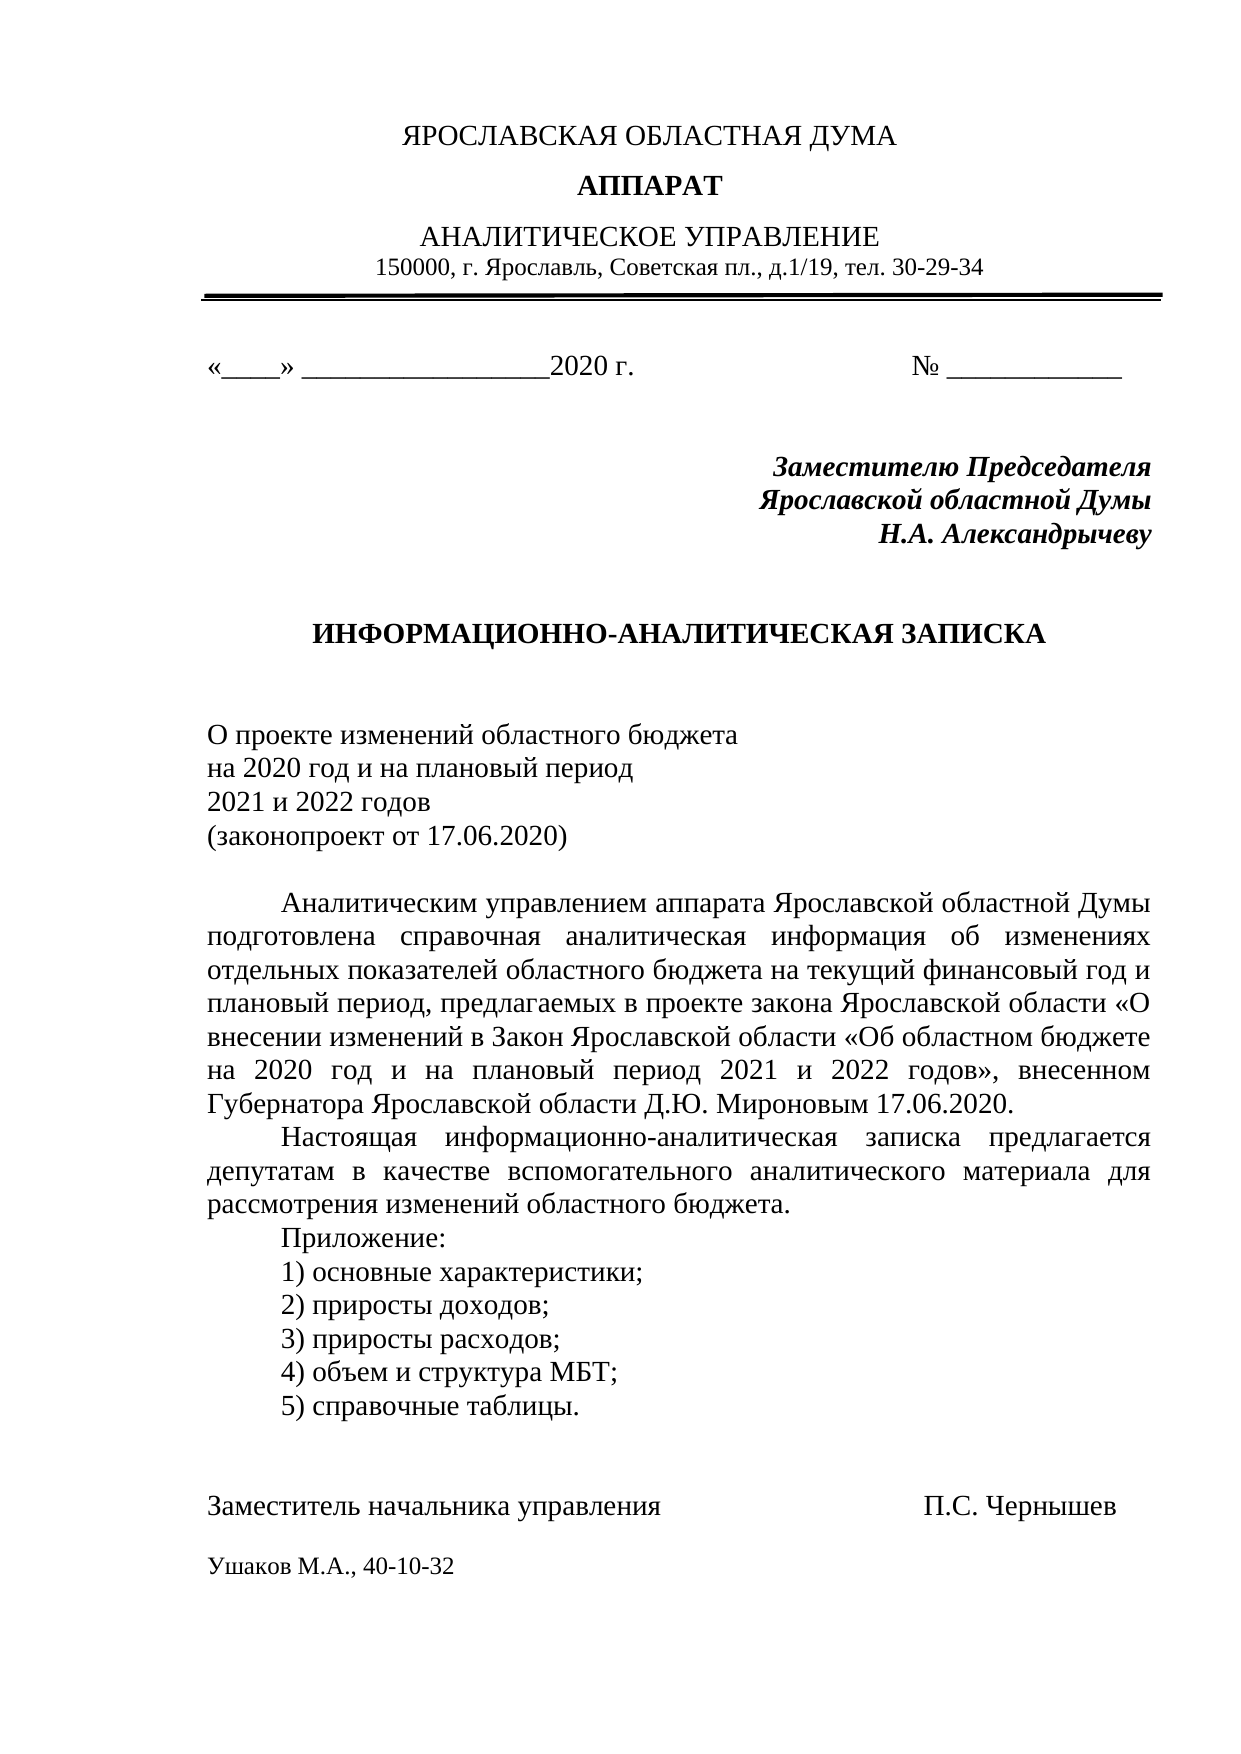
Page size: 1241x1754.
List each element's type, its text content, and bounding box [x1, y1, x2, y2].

text 5) справочные таблицы. [207, 1388, 1152, 1421]
text Аналитическим управлением аппарата Ярославской областной Думы подготовлена справочная аналитическая информация об изменениях отдельных показателей областного бюджета на текущий финансовый год и плановый период, предлагаемых в проекте закона Ярославской области «О внесении изменений в Закон Ярославской области «Об областном бюджете на 2020 год и на плановый период 2021 и 2022 годов», внесенном Губернатора Ярославской области Д.Ю. Мироновым 17.06.2020. [207, 885, 1152, 1119]
text ЯРОСЛАВСКАЯ ОБЛАСТНАЯ ДУМА [148, 118, 1152, 152]
text АППАРАТ [148, 168, 1152, 202]
subtitle Заместителю Председателя [282, 449, 1152, 482]
text «____» _________________2020 г. № ____________ [207, 348, 1152, 382]
text 4) объем и структура МБТ; [207, 1354, 1152, 1388]
text Заместитель начальника управления П.С. Чернышев [207, 1488, 1152, 1522]
text Ушаков М.А., 40-10-32 [207, 1551, 1152, 1579]
subtitle ИНФОРМАЦИОННО-АНАЛИТИЧЕСКАЯ ЗАПИСКА [207, 616, 1152, 650]
text АНАЛИТИЧЕСКОЕ УПРАВЛЕНИЕ [148, 219, 1152, 252]
text на 2020 год и на плановый период [207, 751, 1152, 784]
text Настоящая информационно-аналитическая записка предлагается депутатам в качестве вспомогательного аналитического материала для рассмотрения изменений областного бюджета. [207, 1119, 1152, 1220]
text 2021 и 2022 годов [207, 784, 1152, 818]
text 2) приросты доходов; [207, 1287, 1152, 1321]
text (законопроект от 17.06.2020) [207, 818, 1152, 851]
subtitle Ярославской областной Думы [282, 482, 1152, 516]
text О проекте изменений областного бюджета [207, 717, 1152, 751]
text 1) основные характеристики; [207, 1254, 1152, 1287]
subtitle Н.А. Александрычеву [282, 516, 1152, 549]
text . Ярославль, Советская пл., д.1/19, тел. 30-29-34 [207, 252, 1152, 281]
text Приложение: [207, 1220, 1152, 1254]
text 3) приросты расходов; [207, 1321, 1152, 1354]
